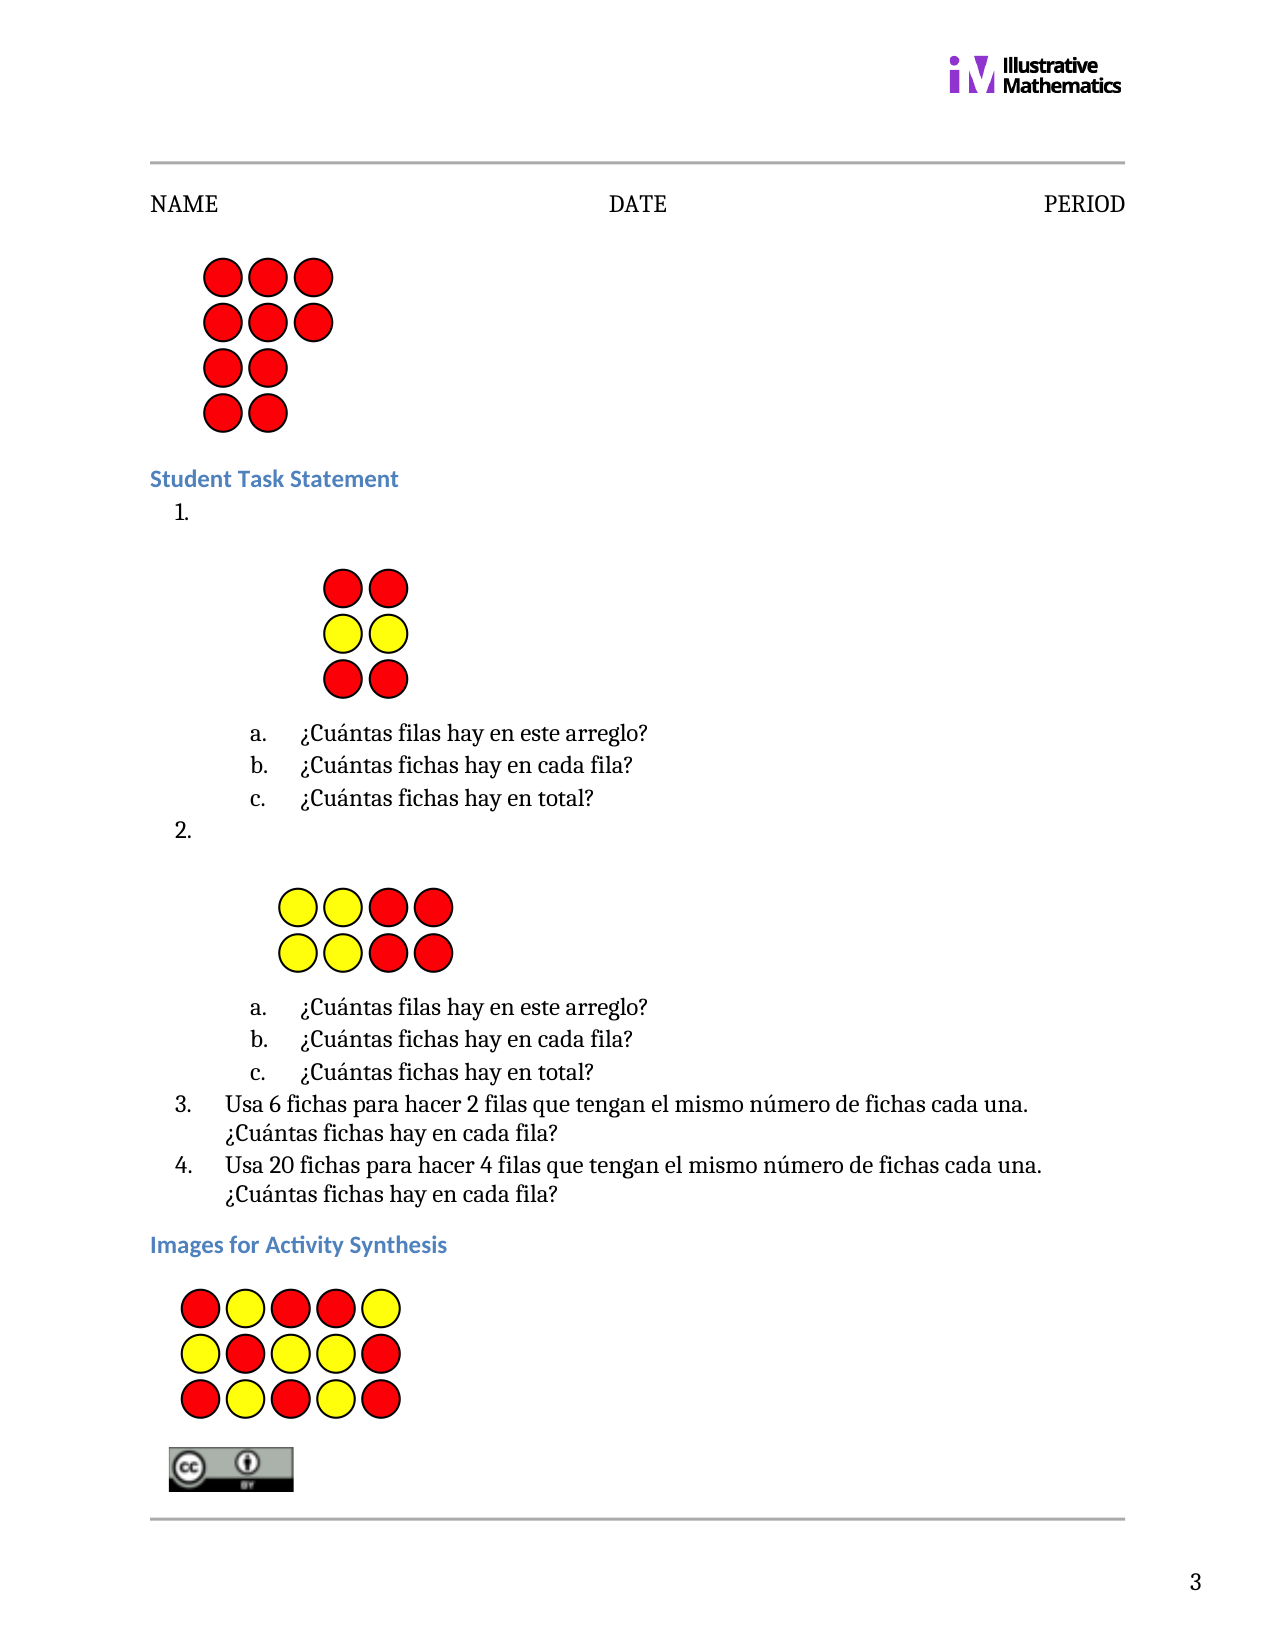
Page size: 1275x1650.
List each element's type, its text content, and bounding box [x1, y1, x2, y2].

subtitle Student Task Statement [150, 463, 1125, 494]
picture [168, 1447, 294, 1492]
picture [168, 1278, 413, 1429]
subtitle Images for Activity Synthesis [150, 1230, 1125, 1260]
list ¿Cuántas filas hay en este arreglo? [250, 719, 1125, 748]
list ¿Cuántas filas hay en este arreglo? [250, 993, 1125, 1021]
list Usa 6 fichas para hacer 2 filas que tengan el mismo número de fichas cada una. ¿Cuántas fichas hay en cada fila? [175, 1090, 1125, 1148]
picture [168, 247, 413, 443]
list ¿Cuántas fichas hay en cada fila? [250, 1025, 1125, 1054]
list ¿Cuántas fichas hay en total? [250, 784, 1125, 813]
list ¿Cuántas fichas hay en total? [250, 1058, 1125, 1086]
picture [949, 55, 1121, 93]
picture [243, 877, 488, 983]
list ¿Cuántas fichas hay en cada fila? [250, 751, 1125, 780]
picture [243, 558, 488, 709]
list Usa 20 fichas para hacer 4 filas que tengan el mismo número de fichas cada una. ¿Cuántas fichas hay en cada fila? [175, 1151, 1125, 1209]
